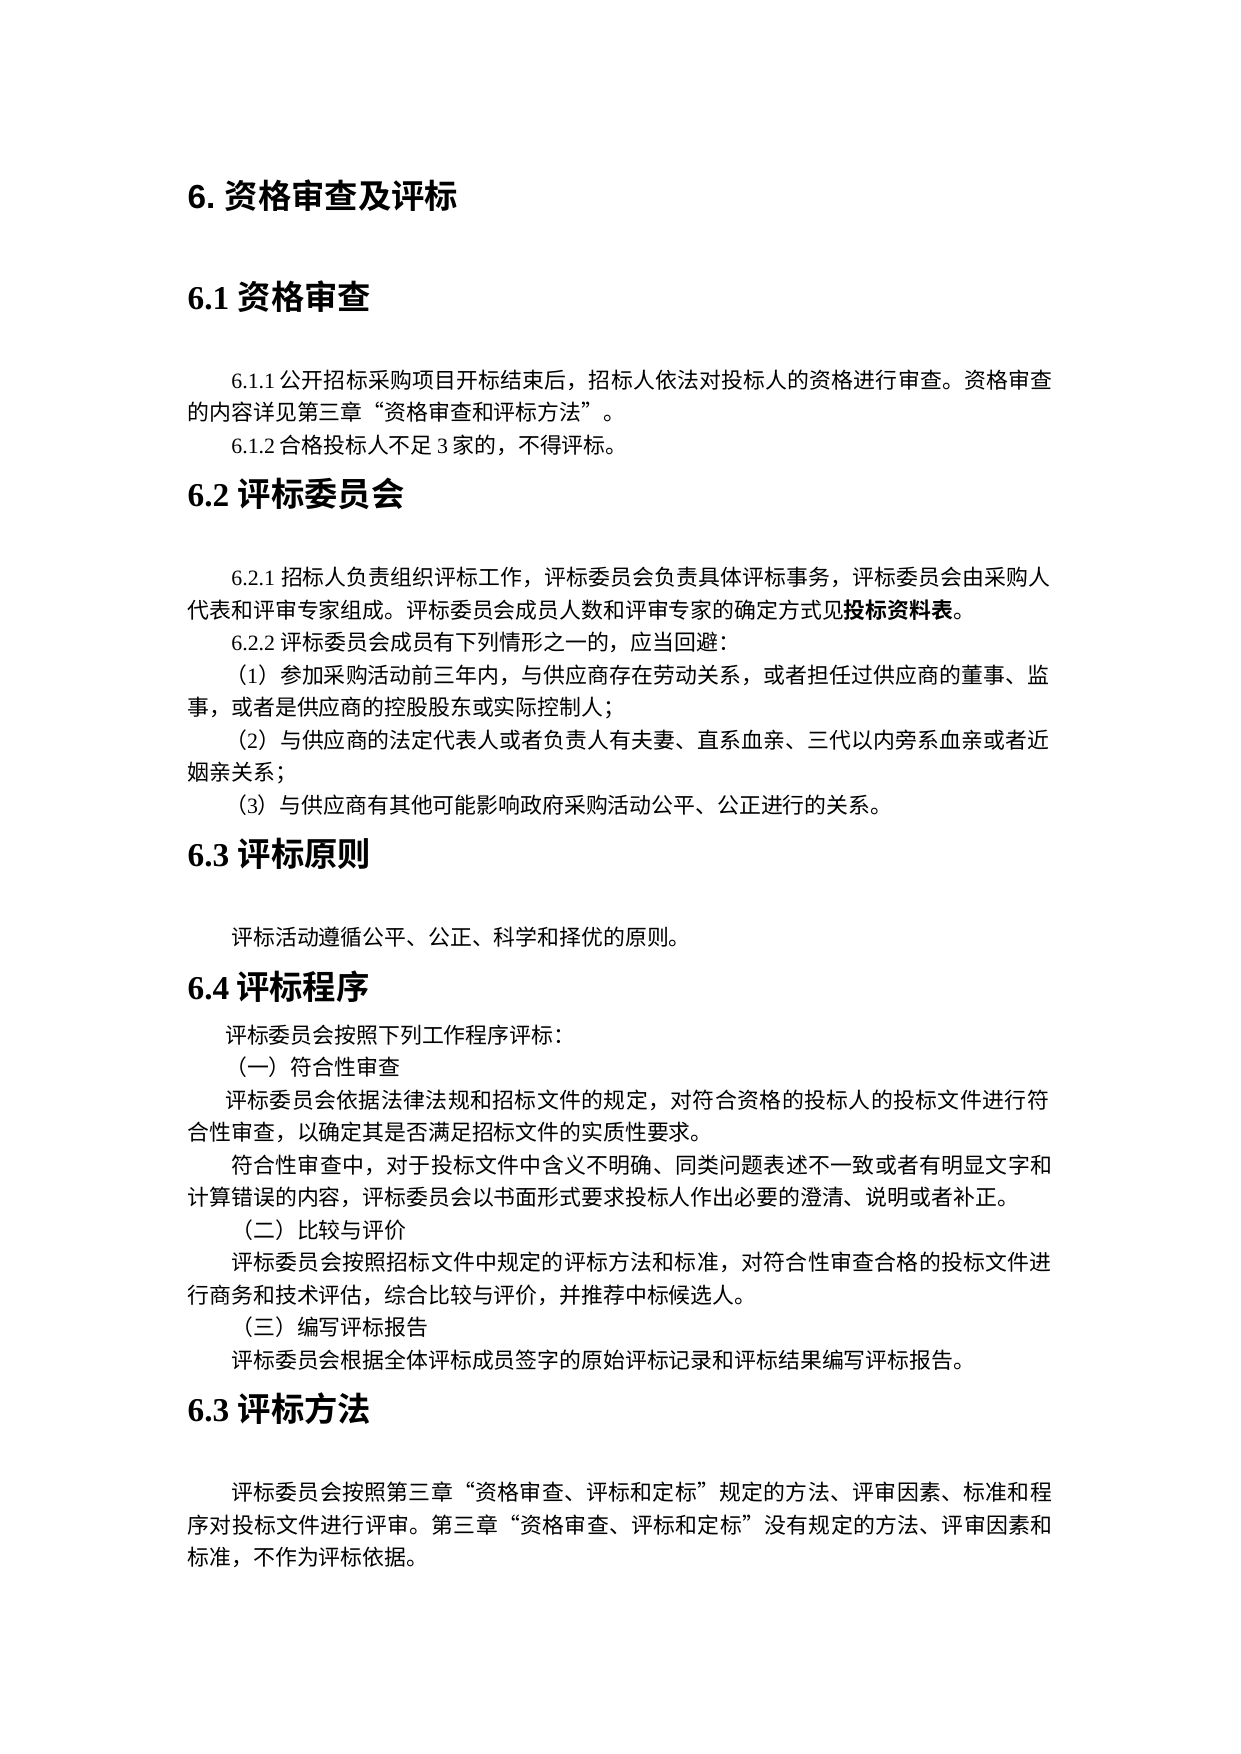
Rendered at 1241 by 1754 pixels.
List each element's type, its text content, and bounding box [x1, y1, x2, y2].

text 评标委员会依据法律法规和招标文件的规定，对符合资格的投标人的投标文件进行符合性审查，以确定其是否满足招标文件的实质性要求。 [187, 1082, 1053, 1147]
text （2）与供应商的法定代表人或者负责人有夫妻、直系血亲、三代以内旁系血亲或者近姻亲关系； [187, 722, 1053, 787]
text （一）符合性审查 [187, 1050, 1053, 1082]
text 6.1.2合格投标人不足3家的，不得评标。 [187, 427, 1053, 460]
text 6.2.2 评标委员会成员有下列情形之一的，应当回避： [187, 625, 1053, 657]
subtitle 6.3 评标方法 [187, 1375, 1053, 1440]
text 评标委员会按照下列工作程序评标： [187, 1017, 1053, 1050]
subtitle 6.4评标程序 [187, 952, 1053, 1017]
text （二）比较与评价 [187, 1212, 1053, 1245]
text 符合性审查中，对于投标文件中含义不明确、同类问题表述不一致或者有明显文字和计算错误的内容，评标委员会以书面形式要求投标人作出必要的澄清、说明或者补正。 [187, 1147, 1053, 1212]
text 6.1.1公开招标采购项目开标结束后，招标人依法对投标人的资格进行审查。资格审查的内容详见第三章“资格审查和评标方法”。 [187, 362, 1053, 427]
text （3）与供应商有其他可能影响政府采购活动公平、公正进行的关系。 [187, 787, 1053, 820]
subtitle 6. 资格审查及评标 [187, 162, 1053, 227]
subtitle 6.2 评标委员会 [187, 460, 1053, 525]
text 评标委员会按照第三章“资格审查、评标和定标”规定的方法、评审因素、标准和程序对投标文件进行评审。第三章“资格审查、评标和定标”没有规定的方法、评审因素和标准，不作为评标依据。 [187, 1475, 1053, 1572]
text （三）编写评标报告 [187, 1310, 1053, 1342]
subtitle 6.3 评标原则 [187, 820, 1053, 885]
text 评标委员会根据全体评标成员签字的原始评标记录和评标结果编写评标报告。 [187, 1342, 1053, 1375]
text 评标委员会按照招标文件中规定的评标方法和标准，对符合性审查合格的投标文件进行商务和技术评估，综合比较与评价，并推荐中标候选人。 [187, 1245, 1053, 1310]
text 6.2.1 招标人负责组织评标工作，评标委员会负责具体评标事务，评标委员会由采购人代表和评审专家组成。评标委员会成员人数和评审专家的确定方式见投标资料表。 [187, 560, 1053, 625]
text （1）参加采购活动前三年内，与供应商存在劳动关系，或者担任过供应商的董事、监事，或者是供应商的控股股东或实际控制人； [187, 657, 1053, 722]
subtitle 6.1 资格审查 [187, 262, 1053, 327]
text 评标活动遵循公平、公正、科学和择优的原则。 [187, 920, 1053, 952]
